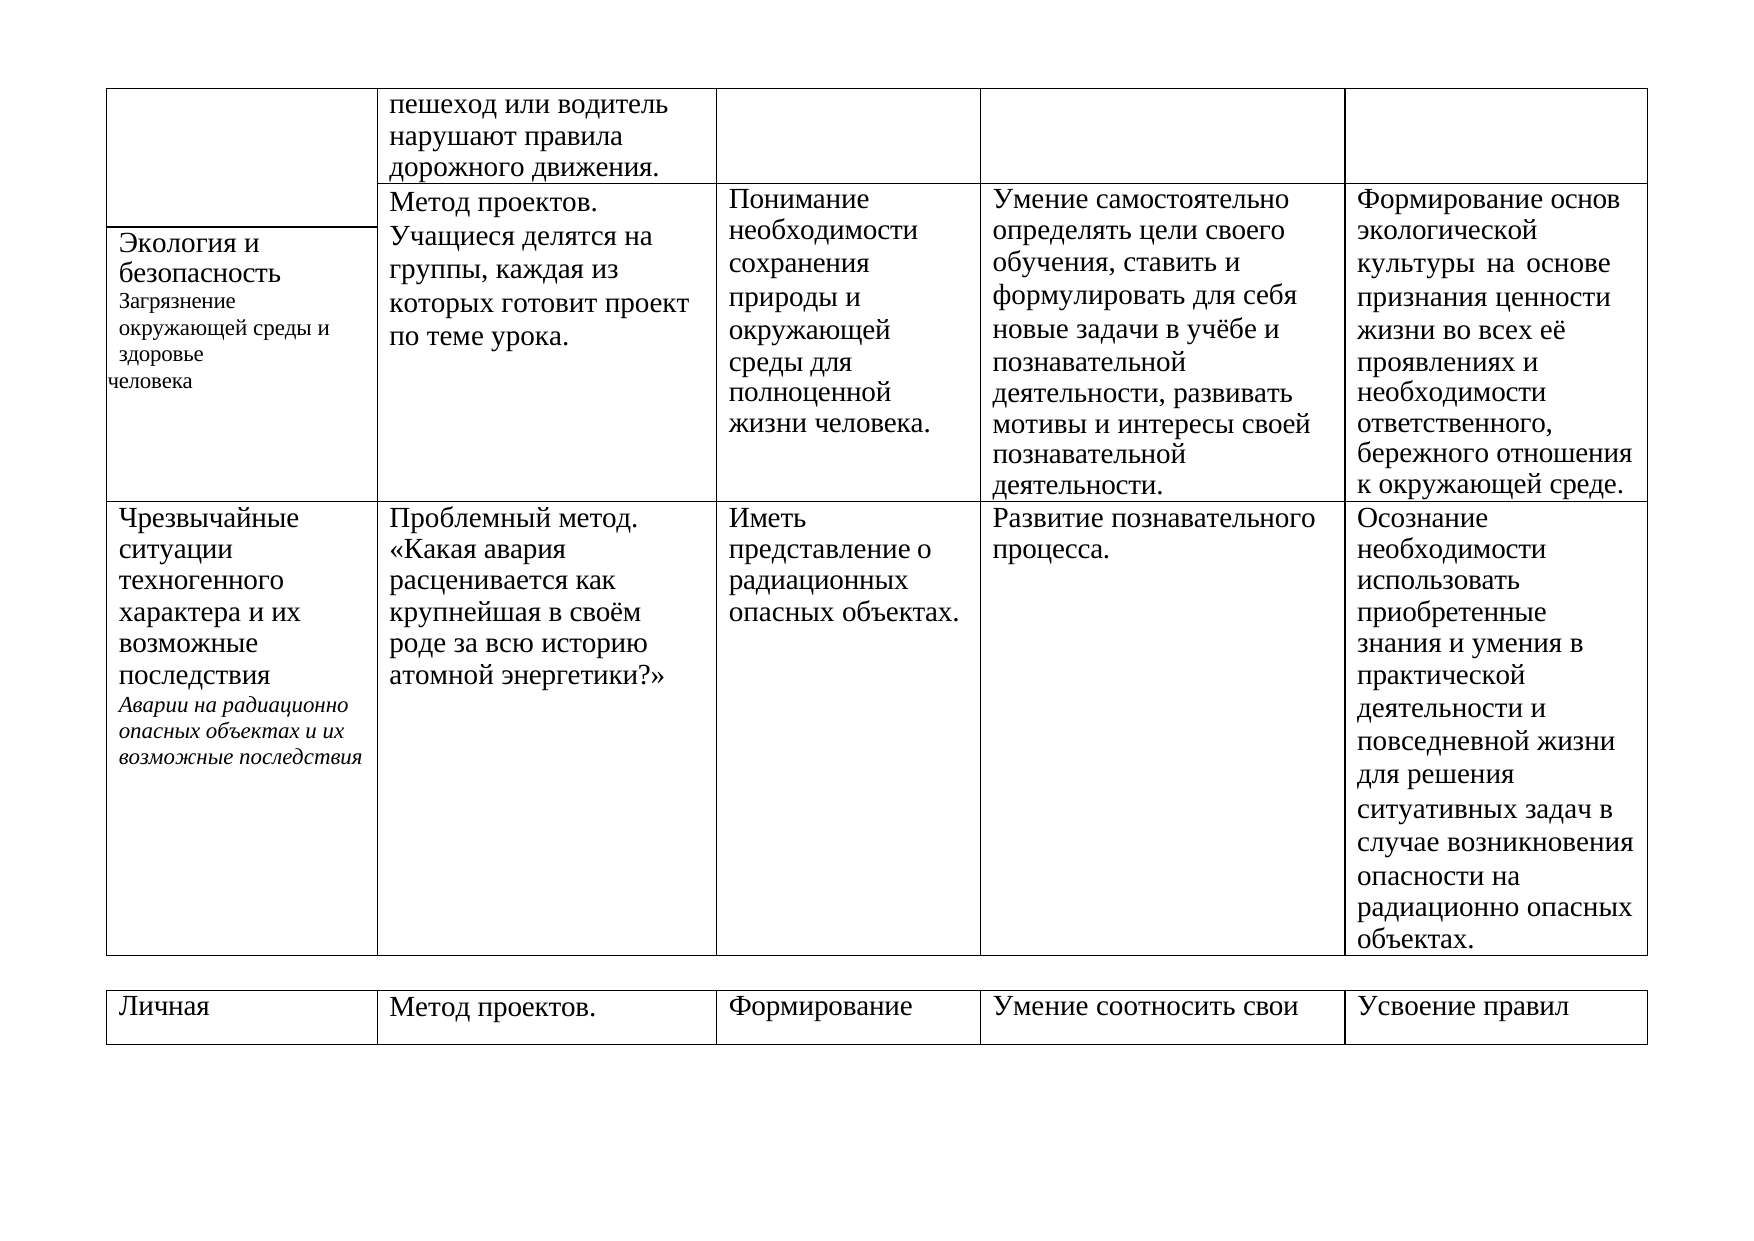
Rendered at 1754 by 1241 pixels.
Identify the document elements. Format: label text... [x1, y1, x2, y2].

table_cell Развитие познавательного процесса. [981, 502, 1344, 955]
table_cell Иметь представление о радиационных опасных объектах. [717, 502, 980, 955]
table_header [378, 991, 716, 1044]
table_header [717, 991, 980, 1044]
table_cell Понимание необходимости сохранения природы и окружающей среды для полноценной жизни человека. [717, 184, 980, 501]
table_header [378, 89, 716, 183]
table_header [107, 991, 377, 1044]
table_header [107, 89, 377, 226]
table_cell Метод проектов. Учащиеся делятся на группы, каждая из которых готовит проект по теме урока. [378, 184, 716, 501]
table_cell Проблемный метод. «Какая авария расценивается как крупнейшая в своём роде за всю историю атомной энергетики?» [378, 502, 716, 955]
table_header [1346, 89, 1647, 183]
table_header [1346, 991, 1647, 1044]
table_cell Умение самостоятельно определять цели своего обучения, ставить и формулировать для себя новые задачи в учёбе и познавательной деятельности, развивать мотивы и интересы своей познавательной деятельности. [981, 184, 1344, 501]
table_cell Осознание необходимости использовать приобретенные знания и умения в практической деятельности и повседневной жизни для решения ситуативных задач в случае возникновения опасности на радиационно опасных объектах. [1346, 502, 1647, 955]
table_cell Формирование основ экологической культуры на основе признания ценности жизни во всех её проявлениях и необходимости ответственного, бережного отношения к окружающей среде. [1346, 184, 1647, 501]
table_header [981, 89, 1344, 183]
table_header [981, 991, 1344, 1044]
table_cell Экология и безопасность Загрязнение окружающей среды и здоровье человека [107, 228, 377, 501]
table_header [717, 89, 980, 183]
table_cell Чрезвычайные ситуации техногенного характера и их возможные последствия Аварии на радиационно опасных объектах и их возможные последствия [107, 502, 377, 955]
